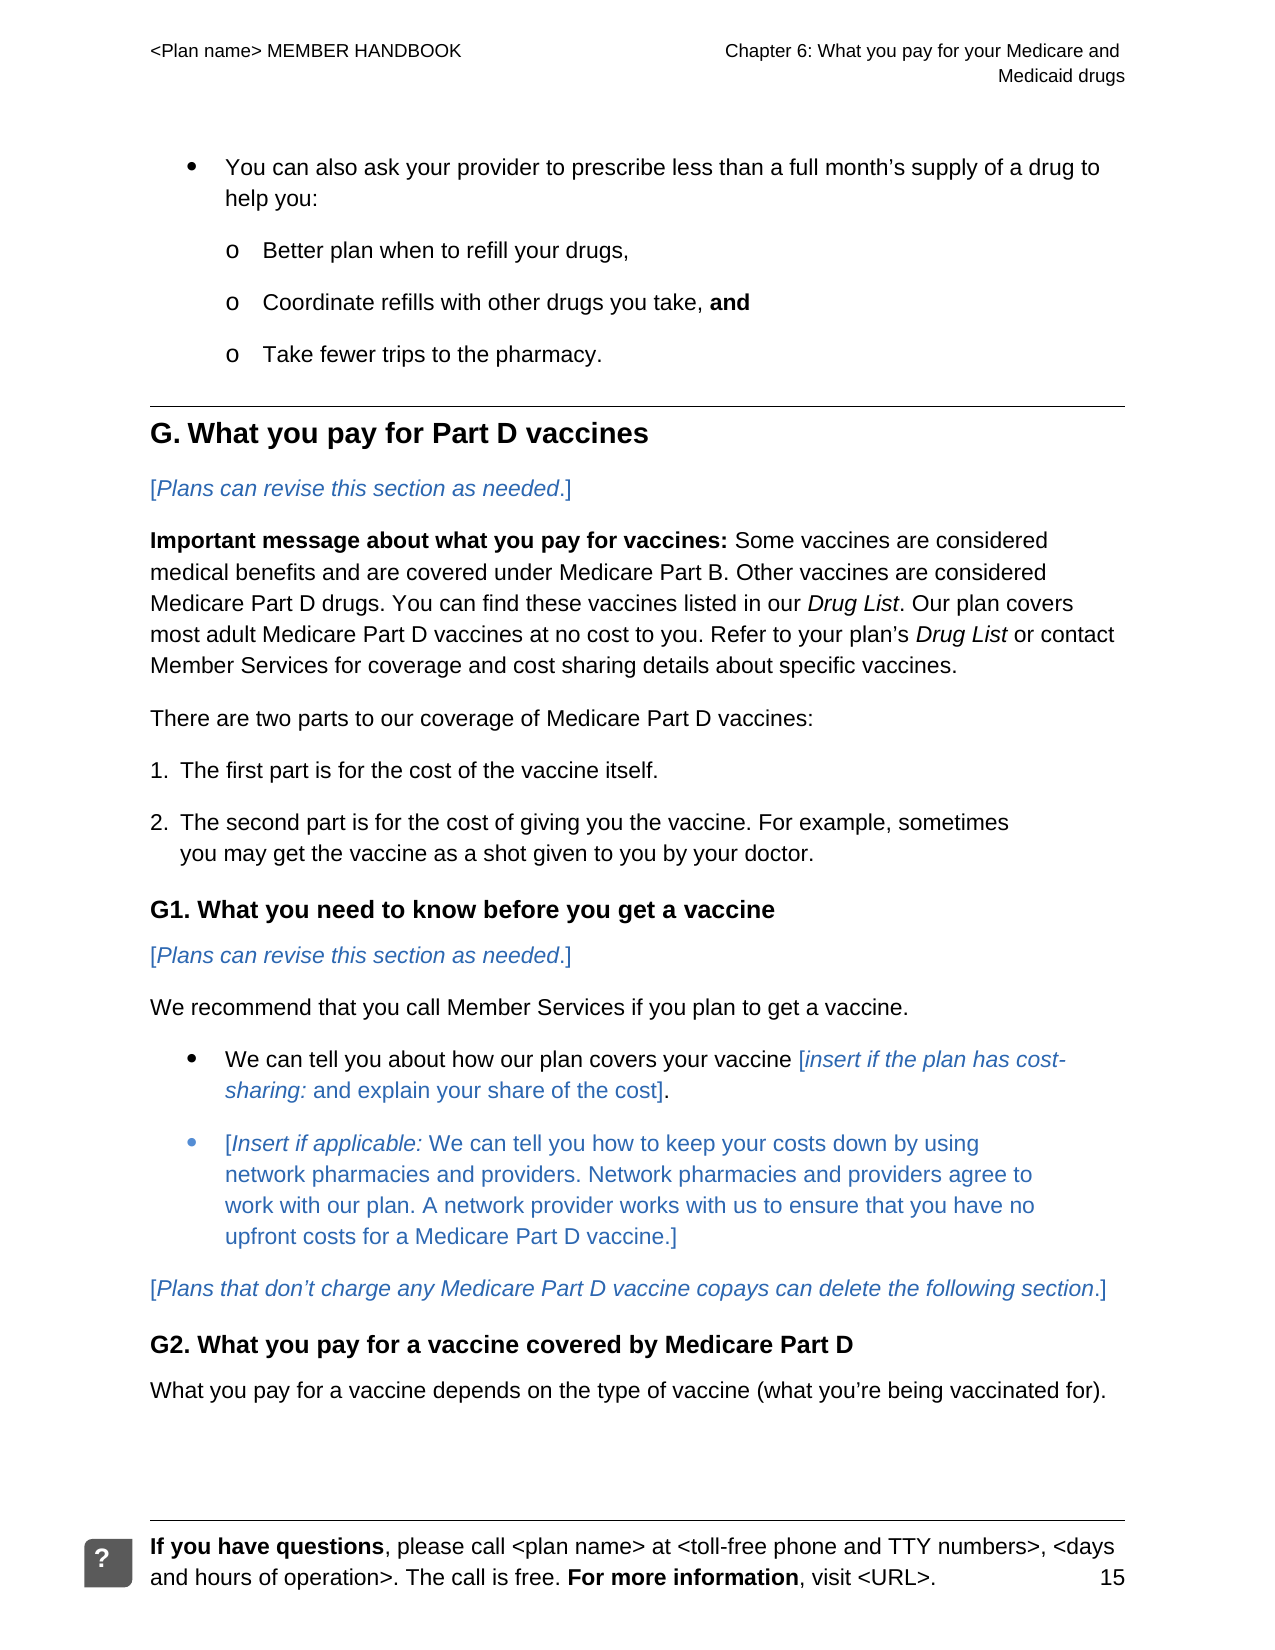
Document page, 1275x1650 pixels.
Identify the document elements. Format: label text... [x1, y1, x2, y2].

text What you pay for a vaccine depends on the type of vaccine (what you’re being vaccinated for). [150, 1374, 1125, 1405]
list We can tell you about how our plan covers your vaccine [insert if the plan has cost-sharing: and explain your share of the cost]. [187, 1043, 1125, 1105]
list Coordinate refills with other drugs you take, and [225, 285, 1050, 317]
subtitle What you pay for Part D vaccines [150, 407, 1125, 451]
list Take fewer trips to the pharmacy. [225, 337, 1050, 369]
text There are two parts to our coverage of Medicare Part D vaccines: [150, 701, 1125, 732]
subtitle G1. What you need to know before you get a vaccine [150, 888, 1125, 926]
list The second part is for the cost of giving you the vaccine. For example, sometimes you may get the vaccine as a shot given to you by your doctor. [150, 805, 1050, 868]
text Important message about what you pay for vaccines: Some vaccines are considered medical benefits and are covered under Medicare Part B. Other vaccines are considered Medicare Part D drugs. You can find these vaccines listed in our Drug List. Our plan covers most adult Medicare Part D vaccines at no cost to you. Refer to your plan’s Drug List or contact Member Services for coverage and cost sharing details about specific vaccines. [150, 524, 1125, 680]
text [Plans can revise this section as needed.] [150, 472, 1125, 503]
list Better plan when to refill your drugs, [225, 233, 1050, 264]
list [Insert if applicable: We can tell you how to keep your costs down by using network pharmacies and providers. Network pharmacies and providers agree to work with our plan. A network provider works with us to ensure that you have no upfront costs for a Medicare Part D vaccine.] [187, 1126, 1050, 1251]
text We recommend that you call Member Services if you plan to get a vaccine. [150, 991, 1125, 1022]
subtitle G2. What you pay for a vaccine covered by Medicare Part D [150, 1324, 1125, 1361]
list The first part is for the cost of the vaccine itself. [150, 753, 1050, 784]
list You can also ask your provider to prescribe less than a full month’s supply of a drug to help you: [187, 150, 1125, 212]
text [Plans can revise this section as needed.] [150, 938, 1125, 970]
list [Plans that don’t charge any Medicare Part D vaccine copays can delete the following section.] [150, 1272, 1125, 1303]
